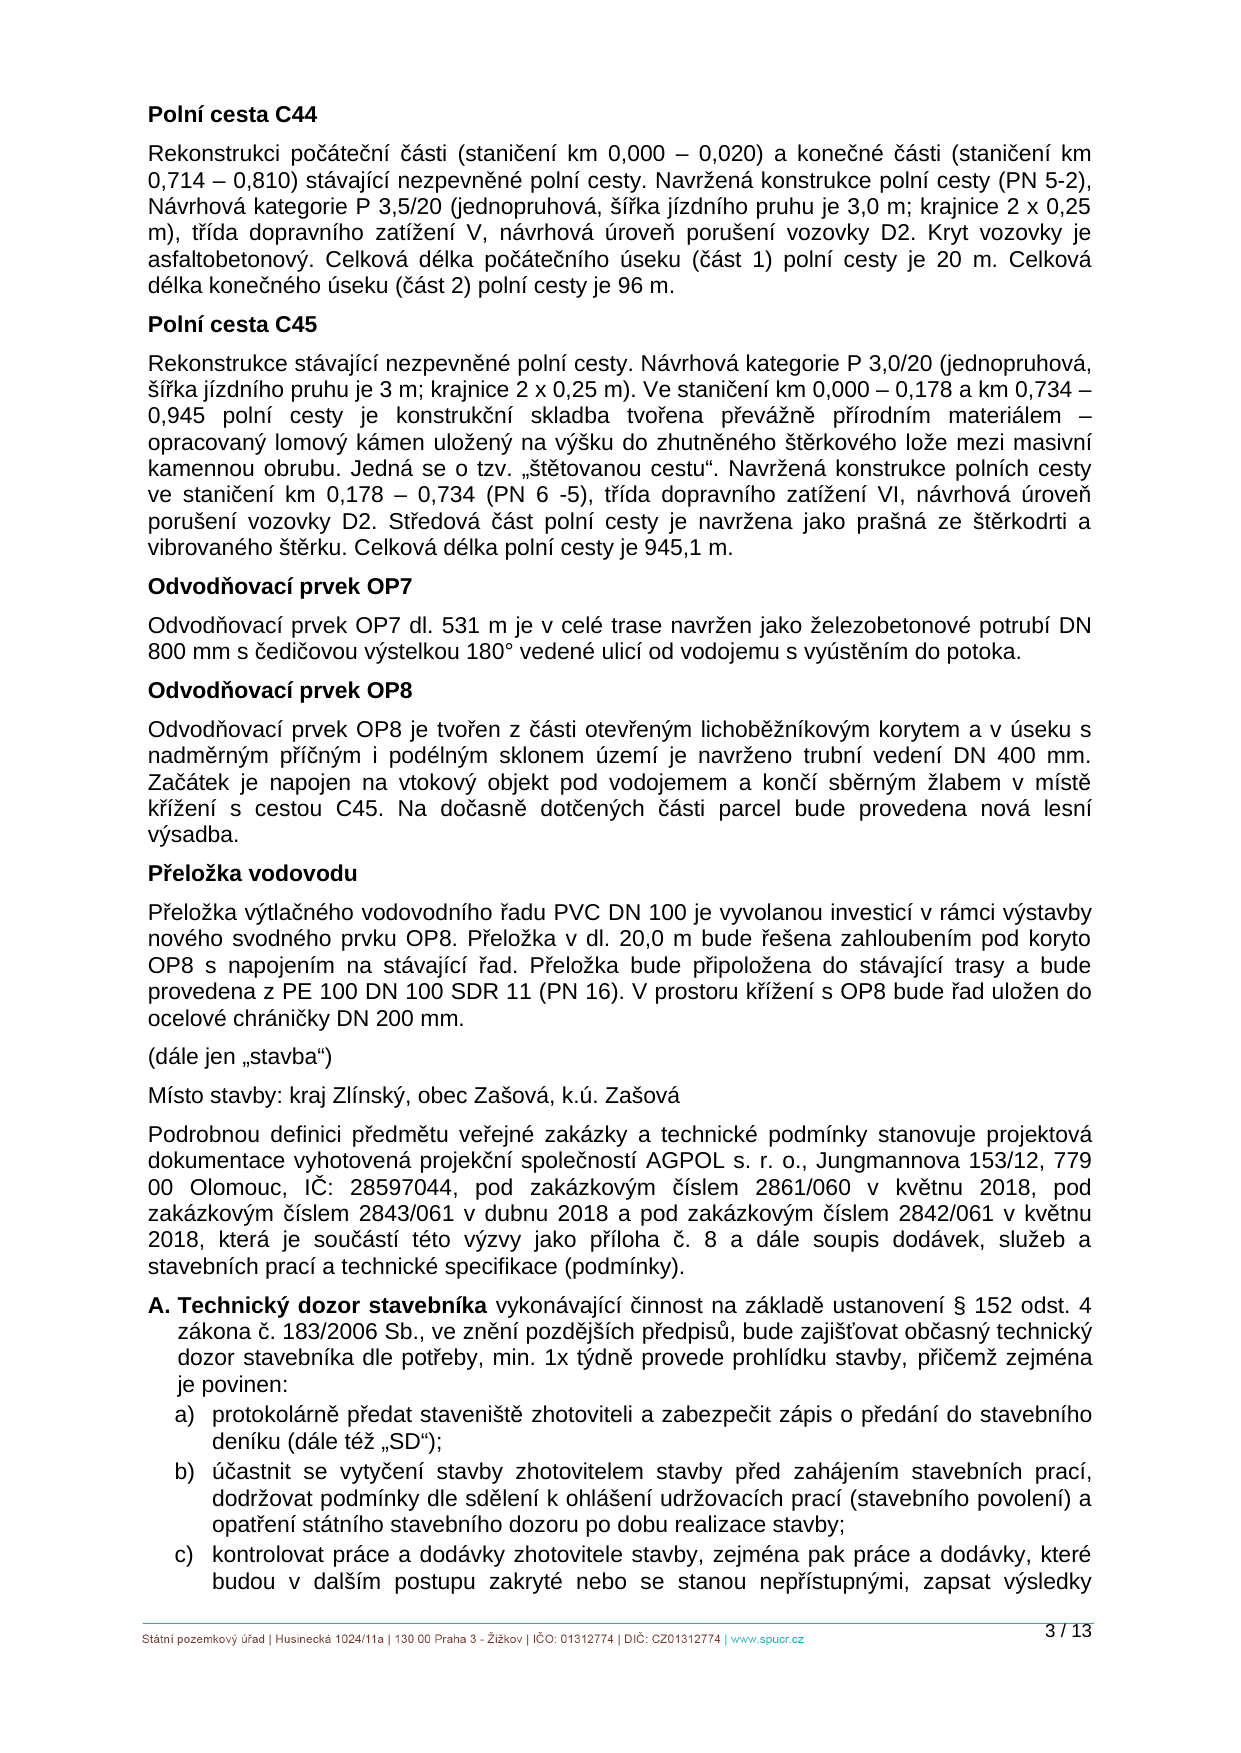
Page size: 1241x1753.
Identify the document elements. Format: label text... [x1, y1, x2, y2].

list protokolárně předat staveniště zhotoviteli a zabezpečit zápis o předání do stavebního deníku (dále též „SD“); [174, 1401, 1092, 1454]
text Odvodňovací prvek OP7 [148, 573, 1092, 599]
text Podrobnou definici předmětu veřejné zakázky a technické podmínky stanovuje projektová dokumentace vyhotovená projekční společností AGPOL s. r. o., Jungmannova 153/12, 779 00 Olomouc, IČ: 28597044, pod zakázkovým číslem 2861/060 v květnu 2018, pod zakázkovým číslem 2843/061 v dubnu 2018 a pod zakázkovým číslem 2842/061 v květnu 2018, která je součástí této výzvy jako příloha č. 8 a dále soupis dodávek, služeb a stavebních prací a technické specifikace (podmínky). [148, 1121, 1092, 1279]
text Rekonstrukce stávající nezpevněné polní cesty. Návrhová kategorie P 3,0/20 (jednopruhová, šířka jízdního pruhu je 3 m; krajnice 2 x 0,25 m). Ve staničení km 0,000 – 0,178 a km 0,734 – 0,945 polní cesty je konstrukční skladba tvořena převážně přírodním materiálem – opracovaný lomový kámen uložený na výšku do zhutněného štěrkového lože mezi masivní kamennou obrubu. Jedná se o tzv. „štětovanou cestu“. Navržená konstrukce polních cesty ve staničení km 0,178 – 0,734 (PN 6 -5), třída dopravního zatížení VI, návrhová úroveň porušení vozovky D2. Středová část polní cesty je navržena jako prašná ze štěrkodrti a vibrovaného štěrku. Celková délka polní cesty je 945,1 m. [148, 350, 1092, 561]
text Odvodňovací prvek OP8 [148, 677, 1092, 703]
text Místo stavby: kraj Zlínský, obec Zašová, k.ú. Zašová [148, 1082, 1092, 1108]
text Odvodňovací prvek OP7 dl. 531 m je v celé trase navržen jako železobetonové potrubí DN 800 mm s čedičovou výstelkou 180° vedené ulicí od vodojemu s vyústěním do potoka. [148, 612, 1092, 664]
text Rekonstrukci počáteční části (staničení km 0,000 – 0,020) a konečné části (staničení km 0,714 – 0,810) stávající nezpevněné polní cesty. Navržená konstrukce polní cesty (PN 5-2), Návrhová kategorie P 3,5/20 (jednopruhová, šířka jízdního pruhu je 3,0 m; krajnice 2 x 0,25 m), třída dopravního zatížení V, návrhová úroveň porušení vozovky D2. Kryt vozovky je asfaltobetonový. Celková délka počátečního úseku (část 1) polní cesty je 20 m. Celková délka konečného úseku (část 2) polní cesty je 96 m. [148, 140, 1092, 298]
picture [124, 1620, 1116, 1649]
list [174, 1541, 1092, 1594]
text Polní cesta C44 [148, 101, 1092, 128]
text (dále jen „stavba“) [148, 1043, 1092, 1070]
text Přeložka výtlačného vodovodního řadu PVC DN 100 je vyvolanou investicí v rámci výstavby nového svodného prvku OP8. Přeložka v dl. 20,0 m bude řešena zahloubením pod koryto OP8 s napojením na stávající řad. Přeložka bude připoložena do stávající trasy a bude provedena z PE 100 DN 100 SDR 11 (PN 16). V prostoru křížení s OP8 bude řad uložen do ocelové chráničky DN 200 mm. [148, 899, 1092, 1031]
text A. Technický dozor stavebníka vykonávající činnost na základě ustanovení § 152 odst. 4 zákona č. 183/2006 Sb., ve znění pozdějších předpisů, bude zajišťovat občasný technický dozor stavebníka dle potřeby, min. 1x týdně provede prohlídku stavby, přičemž zejména je povinen: [148, 1292, 1092, 1397]
text Polní cesta C45 [148, 311, 1092, 337]
text Odvodňovací prvek OP8 je tvořen z části otevřeným lichoběžníkovým korytem a v úseku s nadměrným příčným i podélným sklonem území je navrženo trubní vedení DN 400 mm. Začátek je napojen na vtokový objekt pod vodojemem a končí sběrným žlabem v místě křížení s cestou C45. Na dočasně dotčených části parcel bude provedena nová lesní výsadba. [148, 716, 1092, 848]
text Přeložka vodovodu [148, 860, 1092, 887]
list účastnit se vytyčení stavby zhotovitelem stavby před zahájením stavebních prací, dodržovat podmínky dle sdělení k ohlášení udržovacích prací (stavebního povolení) a opatření státního stavebního dozoru po dobu realizace stavby; [174, 1458, 1092, 1537]
